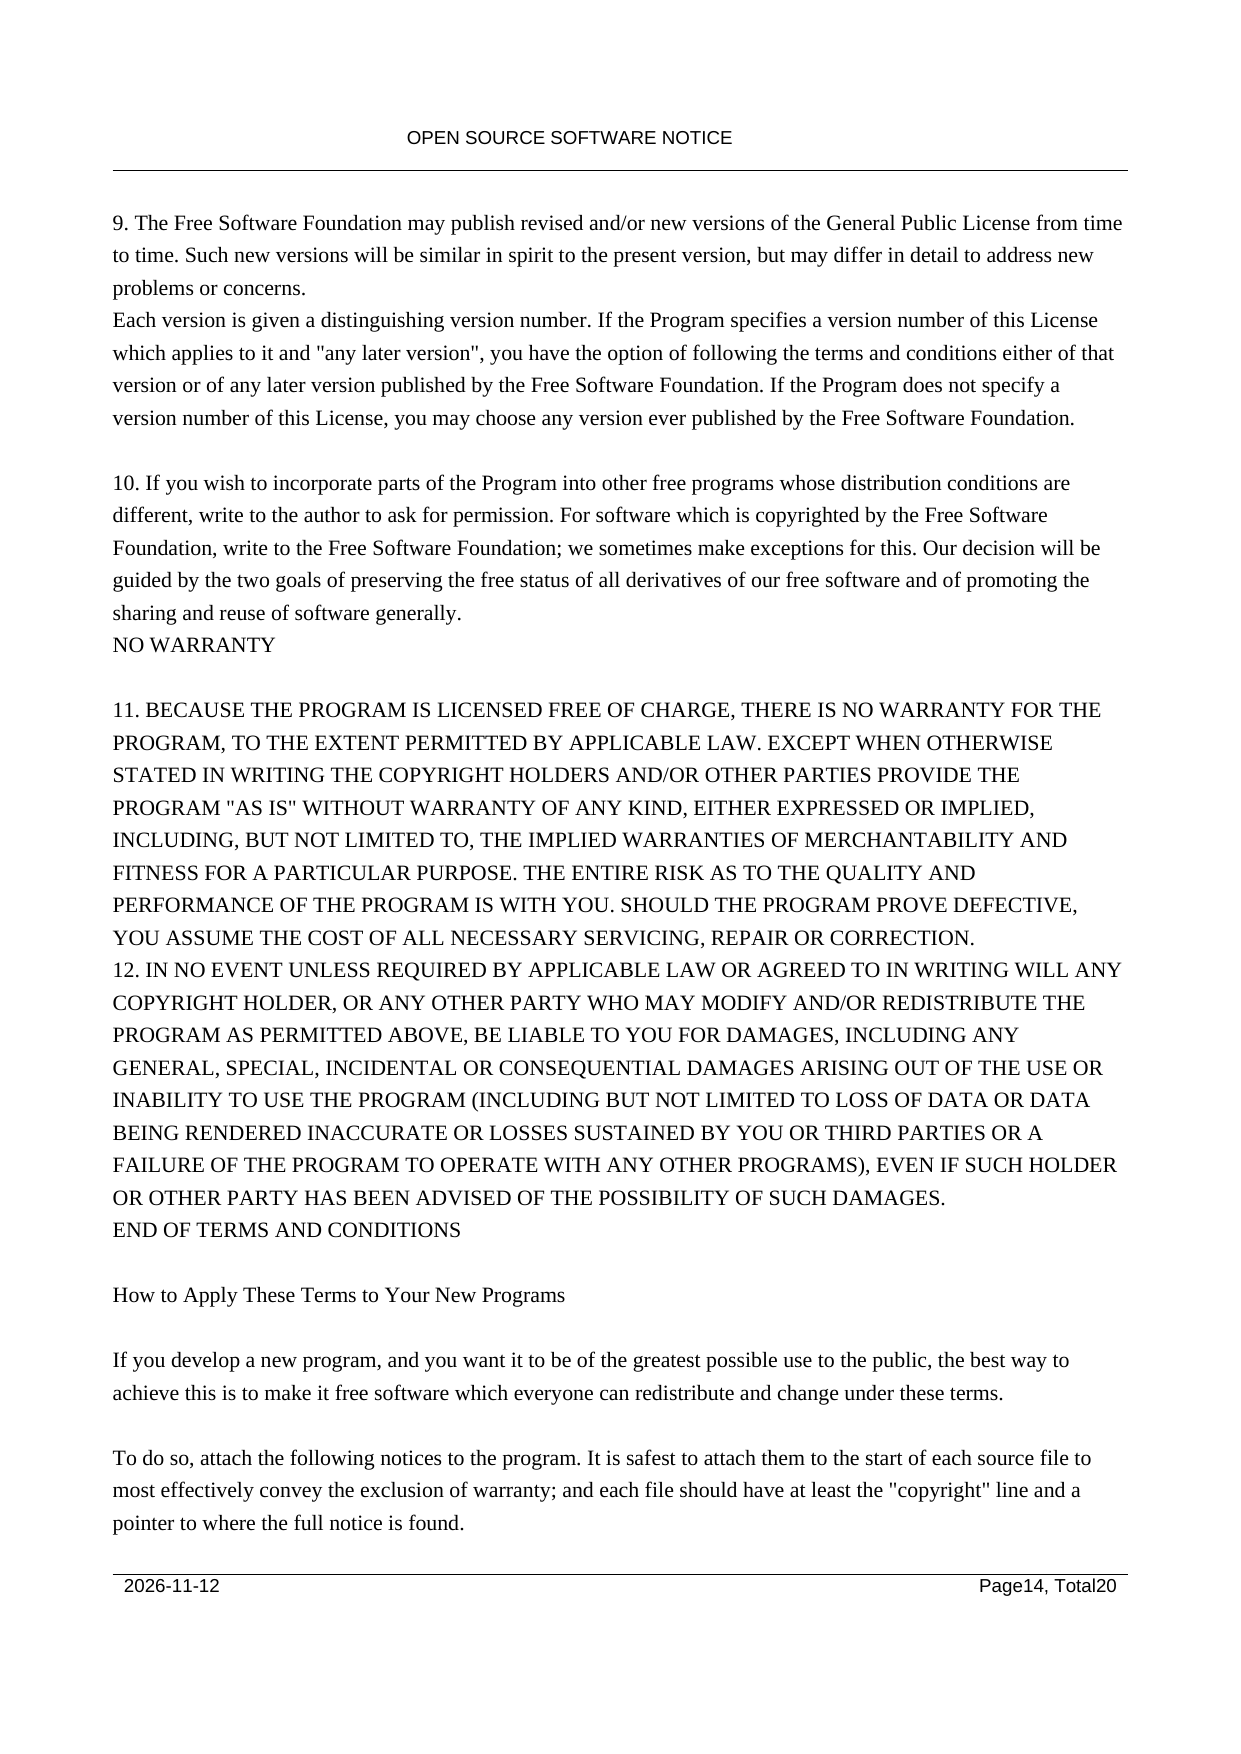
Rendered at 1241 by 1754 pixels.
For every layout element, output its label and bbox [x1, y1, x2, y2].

text [112, 206, 1128, 1539]
